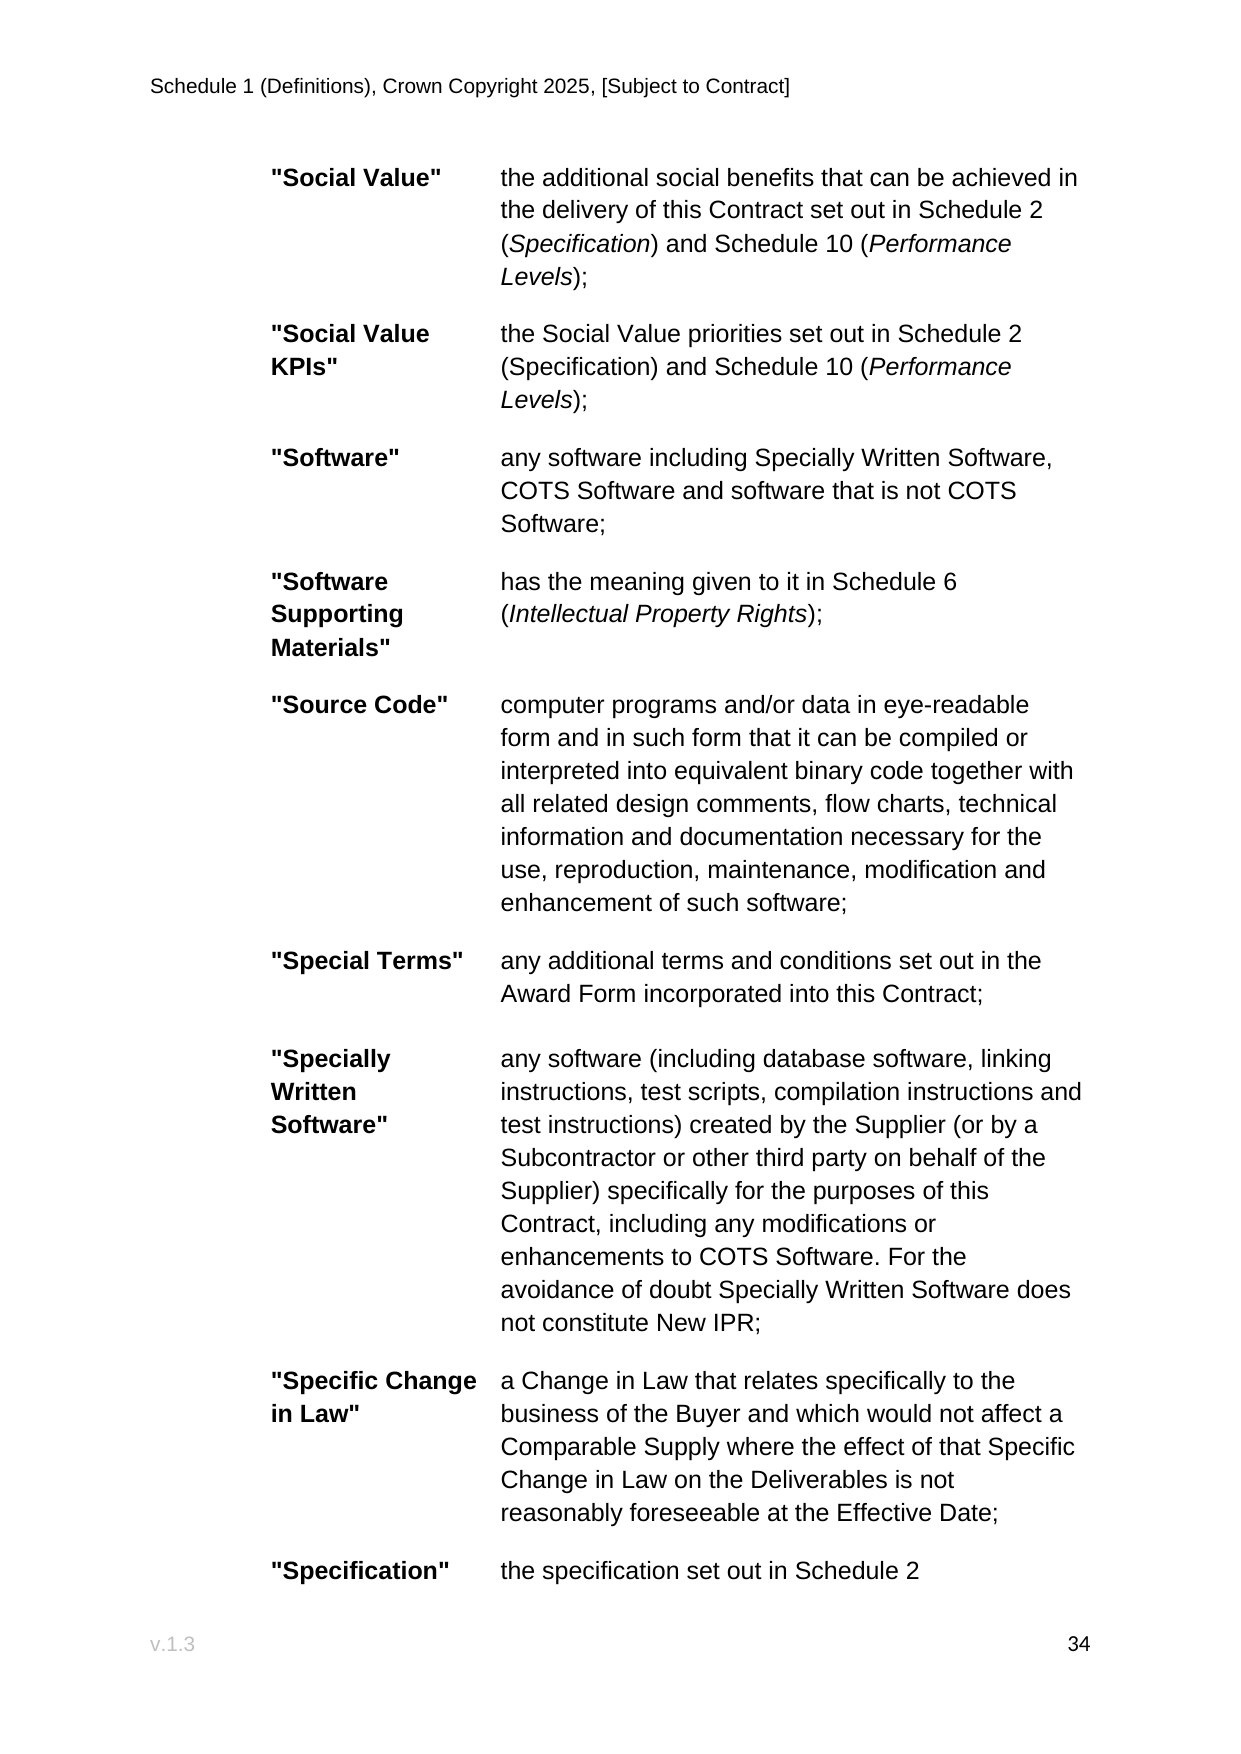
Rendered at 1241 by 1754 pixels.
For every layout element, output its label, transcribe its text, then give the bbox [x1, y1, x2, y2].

table_cell computer programs and/or data in eye-readable form and in such form that it can be compiled or interpreted into equivalent binary code together with all related design comments, flow charts, technical information and documentation necessary for the use, reproduction, maintenance, modification and enhancement of such software; [489, 678, 1095, 933]
table_cell "Social Value" [254, 150, 489, 307]
table_cell "Software Supporting Materials" [254, 554, 489, 678]
table_cell "Social Value KPIs" [254, 307, 489, 430]
table_cell "Source Code" [254, 678, 489, 933]
table_cell "Specification" [254, 1543, 489, 1596]
table_cell has the meaning given to it in Schedule 6 (Intellectual Property Rights); [489, 554, 1095, 678]
table_cell any software including Specially Written Software, COTS Software and software that is not COTS Software; [489, 430, 1095, 554]
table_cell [489, 1543, 1095, 1596]
table_cell the Social Value priorities set out in Schedule 2 (Specification) and Schedule 10 (Performance Levels); [489, 307, 1095, 430]
table_cell "Software" [254, 430, 489, 554]
table_cell any additional terms and conditions set out in the Award Form incorporated into this Contract; [489, 933, 1095, 1032]
table_cell a Change in Law that relates specifically to the business of the Buyer and which would not affect a Comparable Supply where the effect of that Specific Change in Law on the Deliverables is not reasonably foreseeable at the Effective Date; [489, 1354, 1095, 1543]
table_cell any software (including database software, linking instructions, test scripts, compilation instructions and test instructions) created by the Supplier (or by a Subcontractor or other third party on behalf of the Supplier) specifically for the purposes of this Contract, including any modifications or enhancements to COTS Software. For the avoidance of doubt Specially Written Software does not constitute New IPR; [489, 1032, 1095, 1353]
table_cell the additional social benefits that can be achieved in the delivery of this Contract set out in Schedule 2 (Specification) and Schedule 10 (Performance Levels); [489, 150, 1095, 307]
table_cell "Specific Change in Law" [254, 1354, 489, 1543]
table_cell "Specially Written Software" [254, 1032, 489, 1353]
table_cell "Special Terms" [254, 933, 489, 1032]
